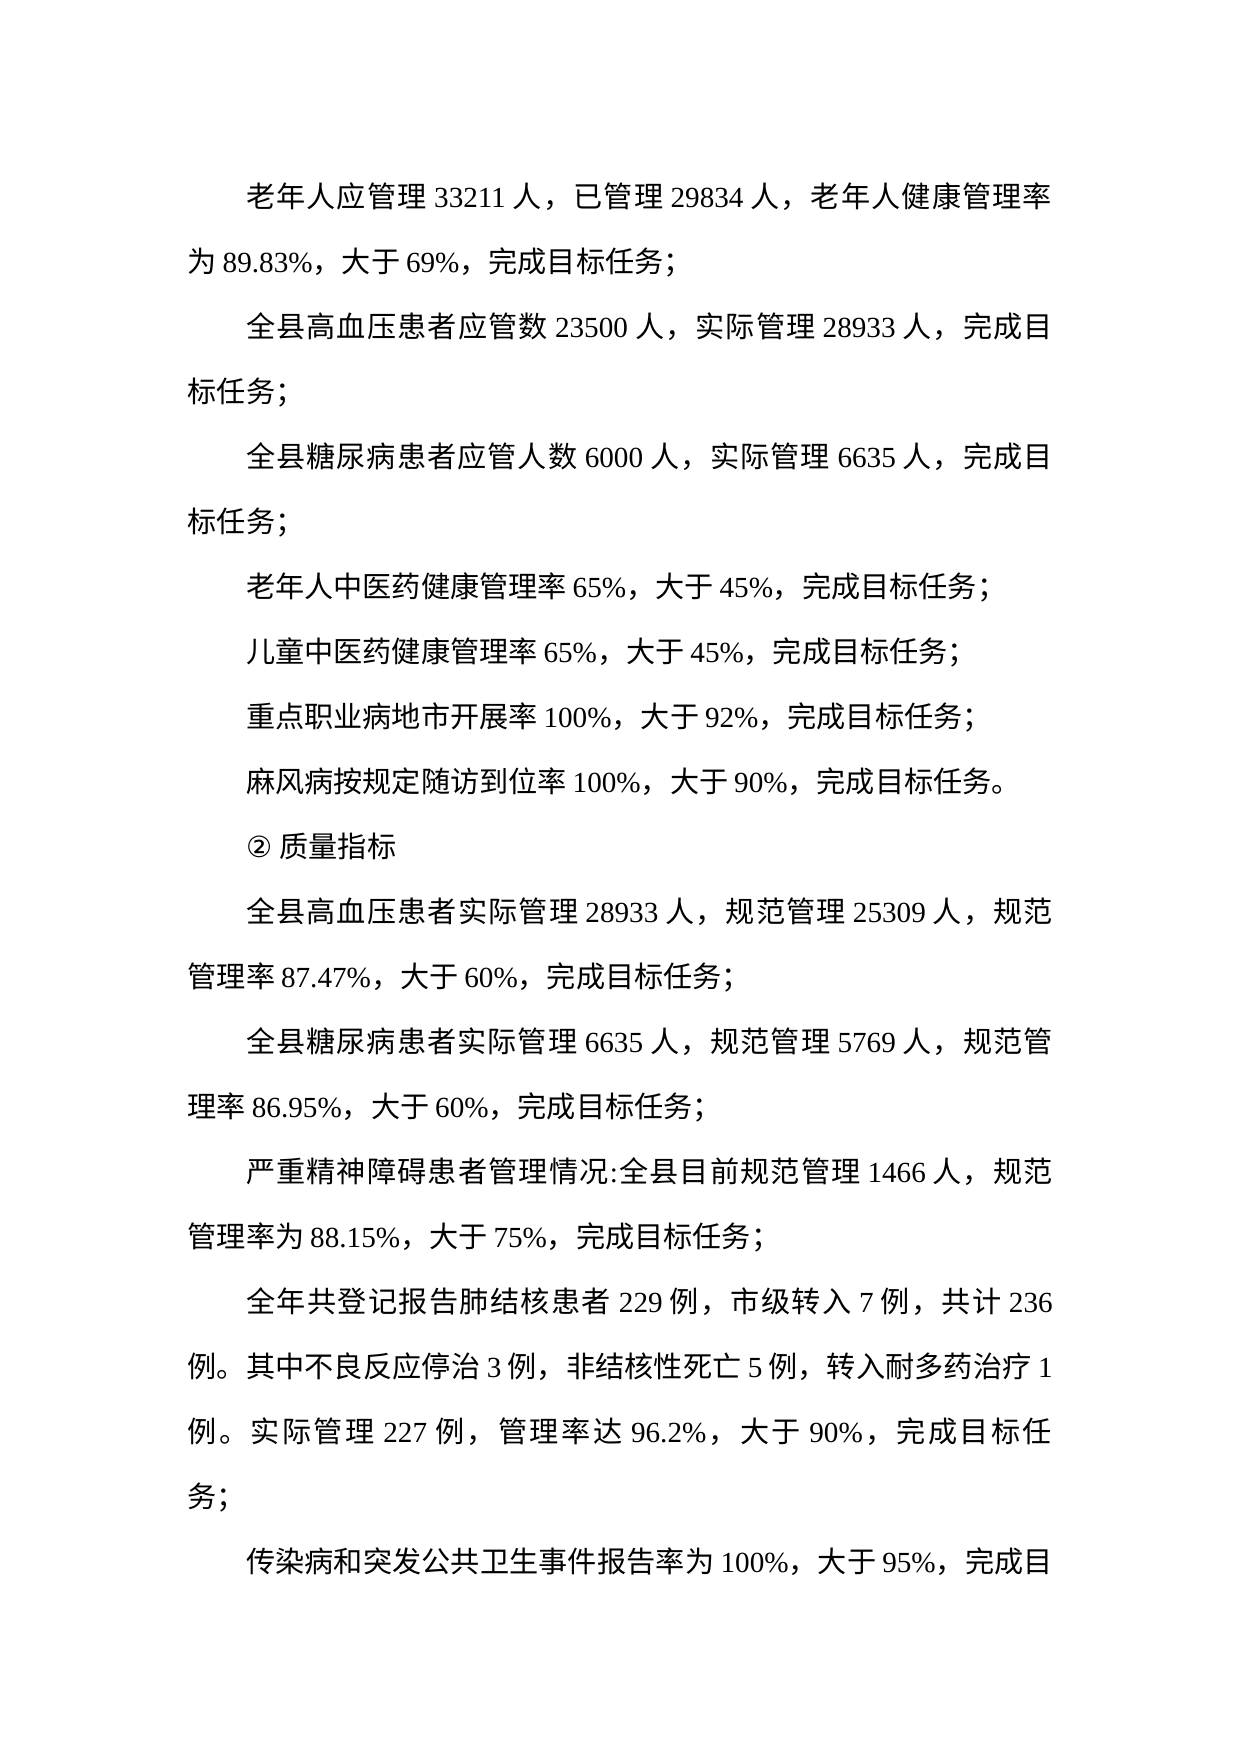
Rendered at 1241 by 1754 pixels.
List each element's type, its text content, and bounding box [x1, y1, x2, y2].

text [187, 1527, 1053, 1592]
text 全县糖尿病患者实际管理6635人，规范管理5769人，规范管理率86.95%，大于60%，完成目标任务； [187, 1007, 1053, 1137]
text 儿童中医药健康管理率65%，大于45%，完成目标任务； [187, 617, 1053, 682]
text 老年人应管理33211人，已管理29834人，老年人健康管理率为89.83%，大于69%，完成目标任务； [187, 162, 1053, 292]
text ② 质量指标 [187, 812, 1053, 877]
text 全年共登记报告肺结核患者229例，市级转入7例，共计236 例。其中不良反应停治3例，非结核性死亡5例，转入耐多药治疗1例。实际管理227例，管理率达96.2%，大于90%，完成目标任务； [187, 1267, 1053, 1527]
text 严重精神障碍患者管理情况:全县目前规范管理1466人，规范管理率为88.15%，大于75%，完成目标任务； [187, 1137, 1053, 1267]
text 重点职业病地市开展率100%，大于92%，完成目标任务； [187, 682, 1053, 747]
text 老年人中医药健康管理率65%，大于45%，完成目标任务； [187, 552, 1053, 617]
text 全县高血压患者应管数23500人，实际管理28933人，完成目标任务； [187, 292, 1053, 422]
text 麻风病按规定随访到位率100%，大于90%，完成目标任务。 [187, 747, 1053, 812]
text 全县高血压患者实际管理28933人，规范管理25309人，规范管理率87.47%，大于60%，完成目标任务； [187, 877, 1053, 1007]
text 全县糖尿病患者应管人数6000人，实际管理6635人，完成目标任务； [187, 422, 1053, 552]
